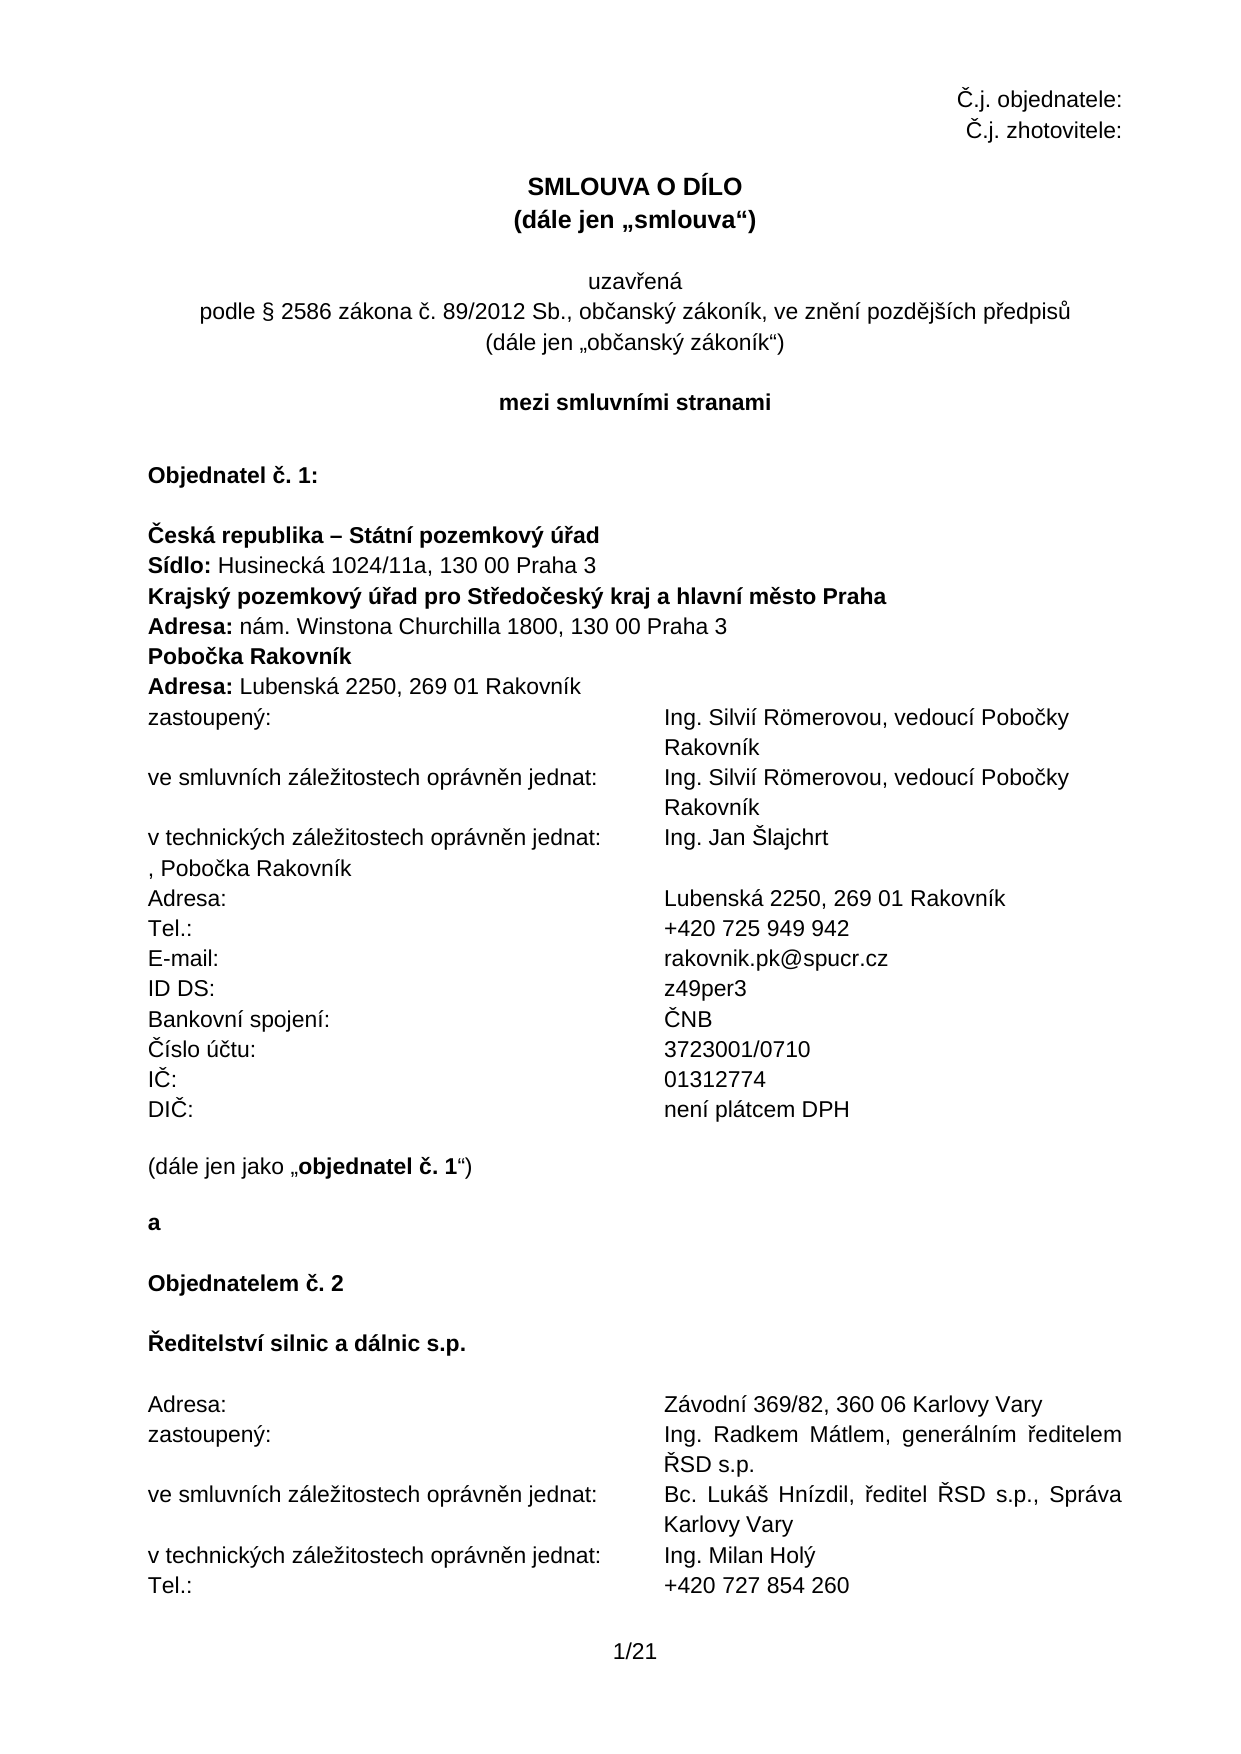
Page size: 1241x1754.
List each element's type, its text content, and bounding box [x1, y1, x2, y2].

text Česká republika – Státní pozemkový úřad [148, 522, 1122, 548]
text Adresa: Závodní 369/82, 360 06 Karlovy Vary [148, 1391, 1122, 1417]
text ID DS: z49per3 [148, 975, 1122, 1002]
text zastoupený: Ing. Radkem Mátlem, generálním ředitelem ŘSD s.p. [148, 1421, 1122, 1477]
text IČ: 01312774 [148, 1066, 1122, 1092]
text v technických záležitostech oprávněn jednat: Ing. Milan Holý [148, 1542, 1122, 1568]
text Tel.: +420 725 949 942 [148, 915, 1122, 941]
text Adresa: Lubenská 2250, 269 01 Rakovník [148, 673, 1122, 699]
text Objednatel č. 1: [148, 462, 1122, 488]
text Adresa: nám. Winstona Churchilla 1800, 130 00 Praha 3 [148, 613, 1122, 639]
text Krajský pozemkový úřad pro Středočeský kraj a hlavní město Praha [148, 583, 1122, 609]
text Číslo účtu: 3723001/0710 [148, 1036, 1122, 1062]
text Bankovní spojení: ČNB [148, 1006, 1122, 1032]
text ve smluvních záležitostech oprávněn jednat: Ing. Silvií Römerovou, vedoucí Pobočky Rakovník [148, 764, 1122, 820]
title (dále jen „smlouva“) [148, 205, 1122, 233]
title podle § 2586 zákona č. 89/2012 Sb., občanský zákoník, ve znění pozdějších předpisů [148, 298, 1122, 324]
text (dále jen jako „objednatel č. 1“) [148, 1153, 1122, 1179]
text Ředitelství silnic a dálnic s.p. [148, 1330, 1122, 1356]
text Pobočka Rakovník [148, 643, 1122, 669]
text Sídlo: Husinecká 1024/11a, 130 00 Praha 3 [148, 552, 1122, 579]
text , Pobočka Rakovník [148, 854, 1122, 881]
text DIČ: není plátcem DPH [148, 1096, 1122, 1122]
text a [148, 1209, 1122, 1236]
text Tel.: +420 727 854 260 [148, 1572, 1122, 1598]
title mezi smluvními stranami [148, 389, 1122, 415]
text zastoupený: Ing. Silvií Römerovou, vedoucí Pobočky Rakovník [148, 703, 1122, 760]
text Adresa: Lubenská 2250, 269 01 Rakovník [148, 885, 1122, 911]
text v technických záležitostech oprávněn jednat: Ing. Jan Šlajchrt [148, 824, 1122, 851]
text ve smluvních záležitostech oprávněn jednat: Bc. Lukáš Hnízdil, ředitel ŘSD s.p., Správa Karlovy Vary [148, 1481, 1122, 1538]
text Objednatelem č. 2 [148, 1270, 1122, 1296]
title SMLOUVA O DÍLO [148, 172, 1122, 201]
text E-mail: rakovnik.pk@spucr.cz [148, 945, 1122, 971]
title uzavřená [148, 268, 1122, 294]
title (dále jen „občanský zákoník“) [148, 328, 1122, 355]
